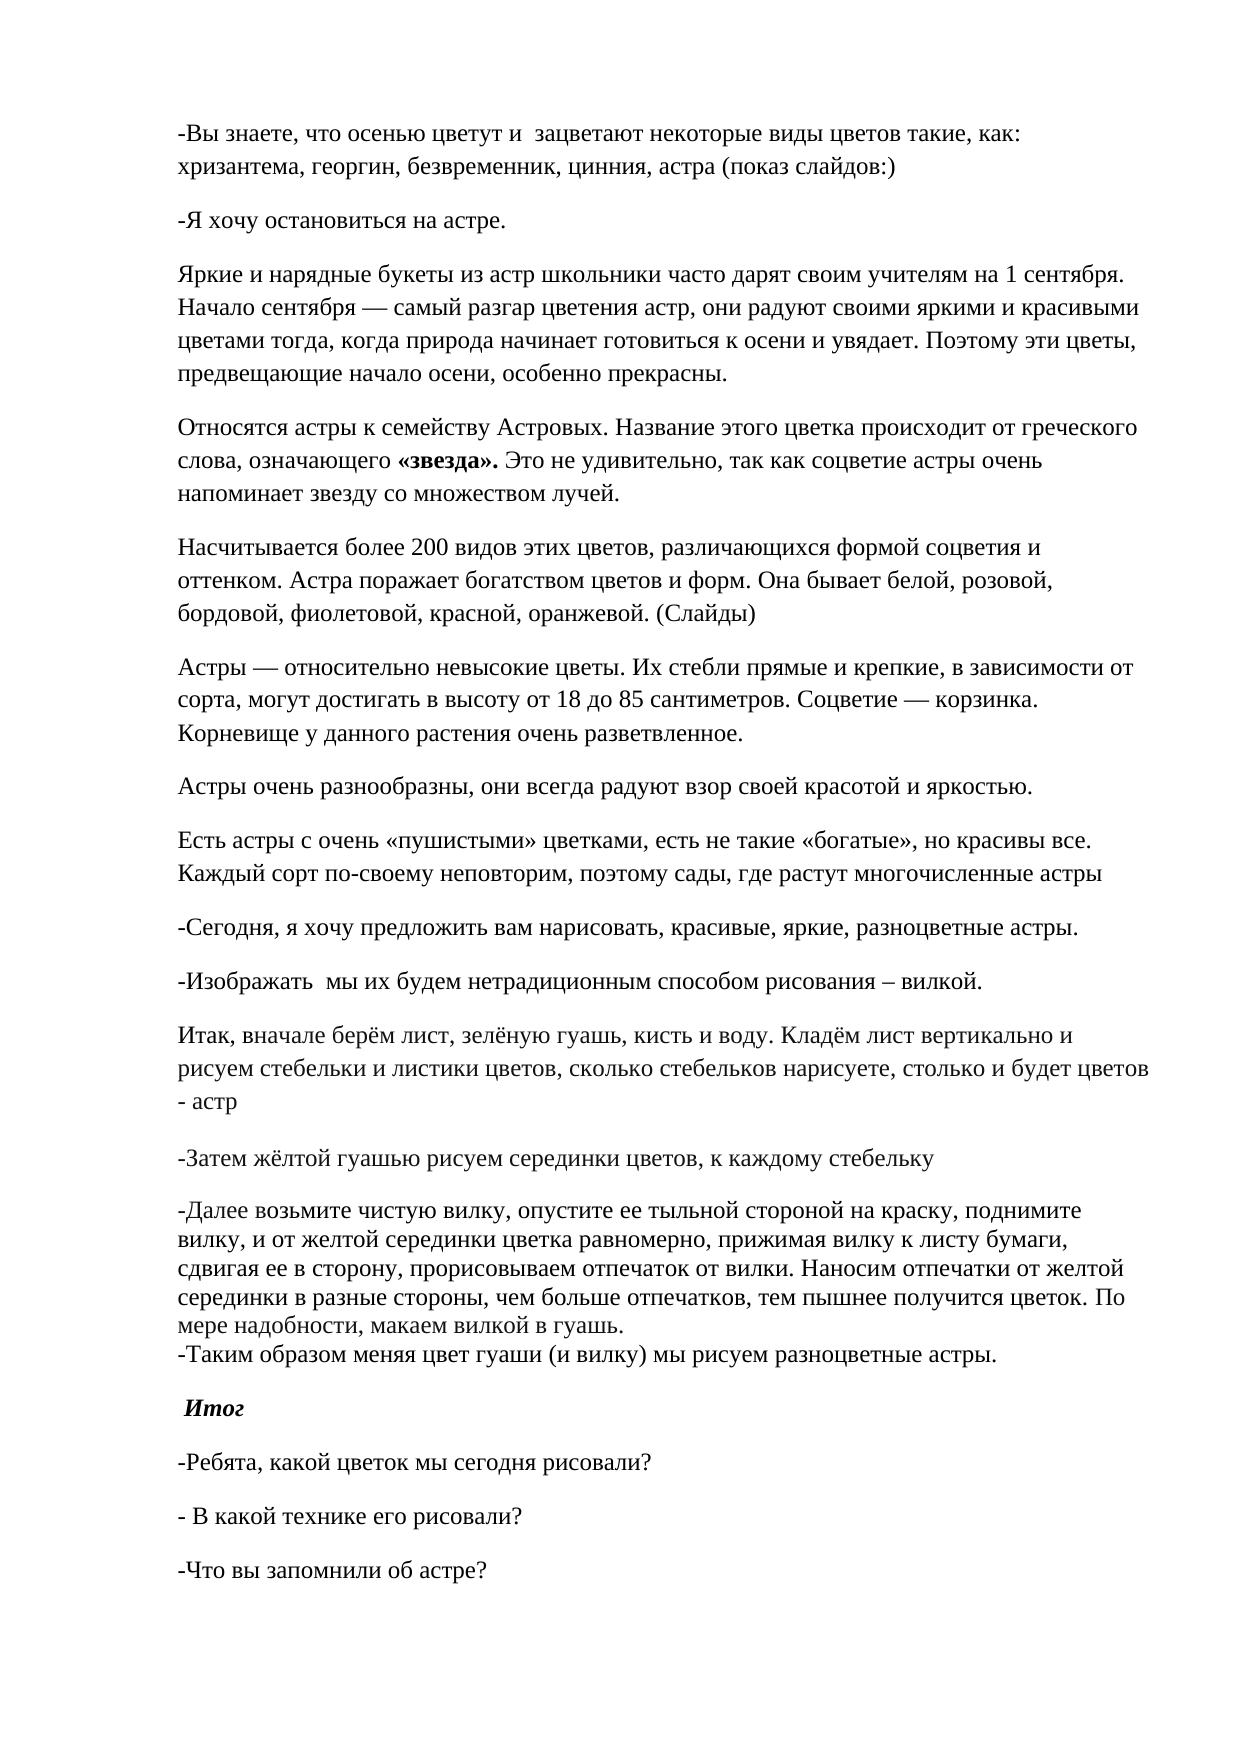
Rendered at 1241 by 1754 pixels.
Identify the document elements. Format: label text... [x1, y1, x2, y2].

text Итак, вначале берём лист, зелёную гуашь, кисть и воду. Кладём лист вертикально и рисуем стебельки и листики цветов, сколько стебельков нарисуете, столько и будет цветов - астр [177, 1020, 1152, 1115]
text -Вы знаете, что осенью цветут и зацветают некоторые виды цветов такие, как: хризантема, георгин, безвременник, цинния, астра (показ слайдов:) [177, 118, 1152, 180]
text -Я хочу остановиться на астре. [177, 205, 1152, 234]
text -Далее возьмите чистую вилку, опустите ее тыльной стороной на краску, поднимите вилку, и от желтой серединки цветка равномерно, прижимая вилку к листу бумаги, сдвигая ее в сторону, прорисовываем отпечаток от вилки. Наносим отпечатки от желтой серединки в разные стороны, чем больше отпечатков, тем пышнее получится цветок. По мере надобности, макаем вилкой в гуашь. [177, 1196, 1152, 1339]
text -Ребята, какой цветок мы сегодня рисовали? [177, 1447, 1152, 1476]
text -Изображать мы их будем нетрадиционным способом рисования – вилкой. [177, 966, 1152, 995]
text Относятся астры к семейству Астровых. Название этого цветка происходит от греческого слова, означающего «звезда». Это не удивительно, так как соцветие астры очень напоминает звезду со множеством лучей. [177, 412, 1152, 507]
text Итог [183, 1393, 1152, 1422]
text Астры — относительно невысокие цветы. Их стебли прямые и крепкие, в зависимости от сорта, могут достигать в высоту от 18 до 85 сантиметров. Соцветие — корзинка. Корневище у данного растения очень разветвленное. [177, 652, 1152, 746]
text Насчитывается более 200 видов этих цветов, различающихся формой соцветия и оттенком. Астра поражает богатством цветов и форм. Она бывает белой, розовой, бордовой, фиолетовой, красной, оранжевой. (Слайды) [177, 532, 1152, 626]
text -Затем жёлтой гуашью рисуем серединки цветов, к каждому стебельку [177, 1143, 1152, 1172]
text Астры очень разнообразны, они всегда радуют взор своей красотой и яркостью. [177, 771, 1152, 800]
text -Таким образом меняя цвет гуаши (и вилку) мы рисуем разноцветные астры. [177, 1339, 1152, 1368]
text -Что вы запомнили об астре? [177, 1555, 1152, 1583]
text -Сегодня, я хочу предложить вам нарисовать, красивые, яркие, разноцветные астры. [177, 912, 1152, 941]
text Есть астры с очень «пушистыми» цветками, есть не такие «богатые», но красивы все. Каждый сорт по-своему неповторим, поэтому сады, где растут многочисленные астры [177, 825, 1152, 887]
text - В какой технике его рисовали? [177, 1501, 1152, 1530]
text Яркие и нарядные букеты из астр школьники часто дарят своим учителям на 1 сентября. Начало сентября — самый разгар цветения астр, они радуют своими яркими и красивыми цветами тогда, когда природа начинает готовиться к осени и увядает. Поэтому эти цветы, предвещающие начало осени, особенно прекрасны. [177, 259, 1152, 387]
